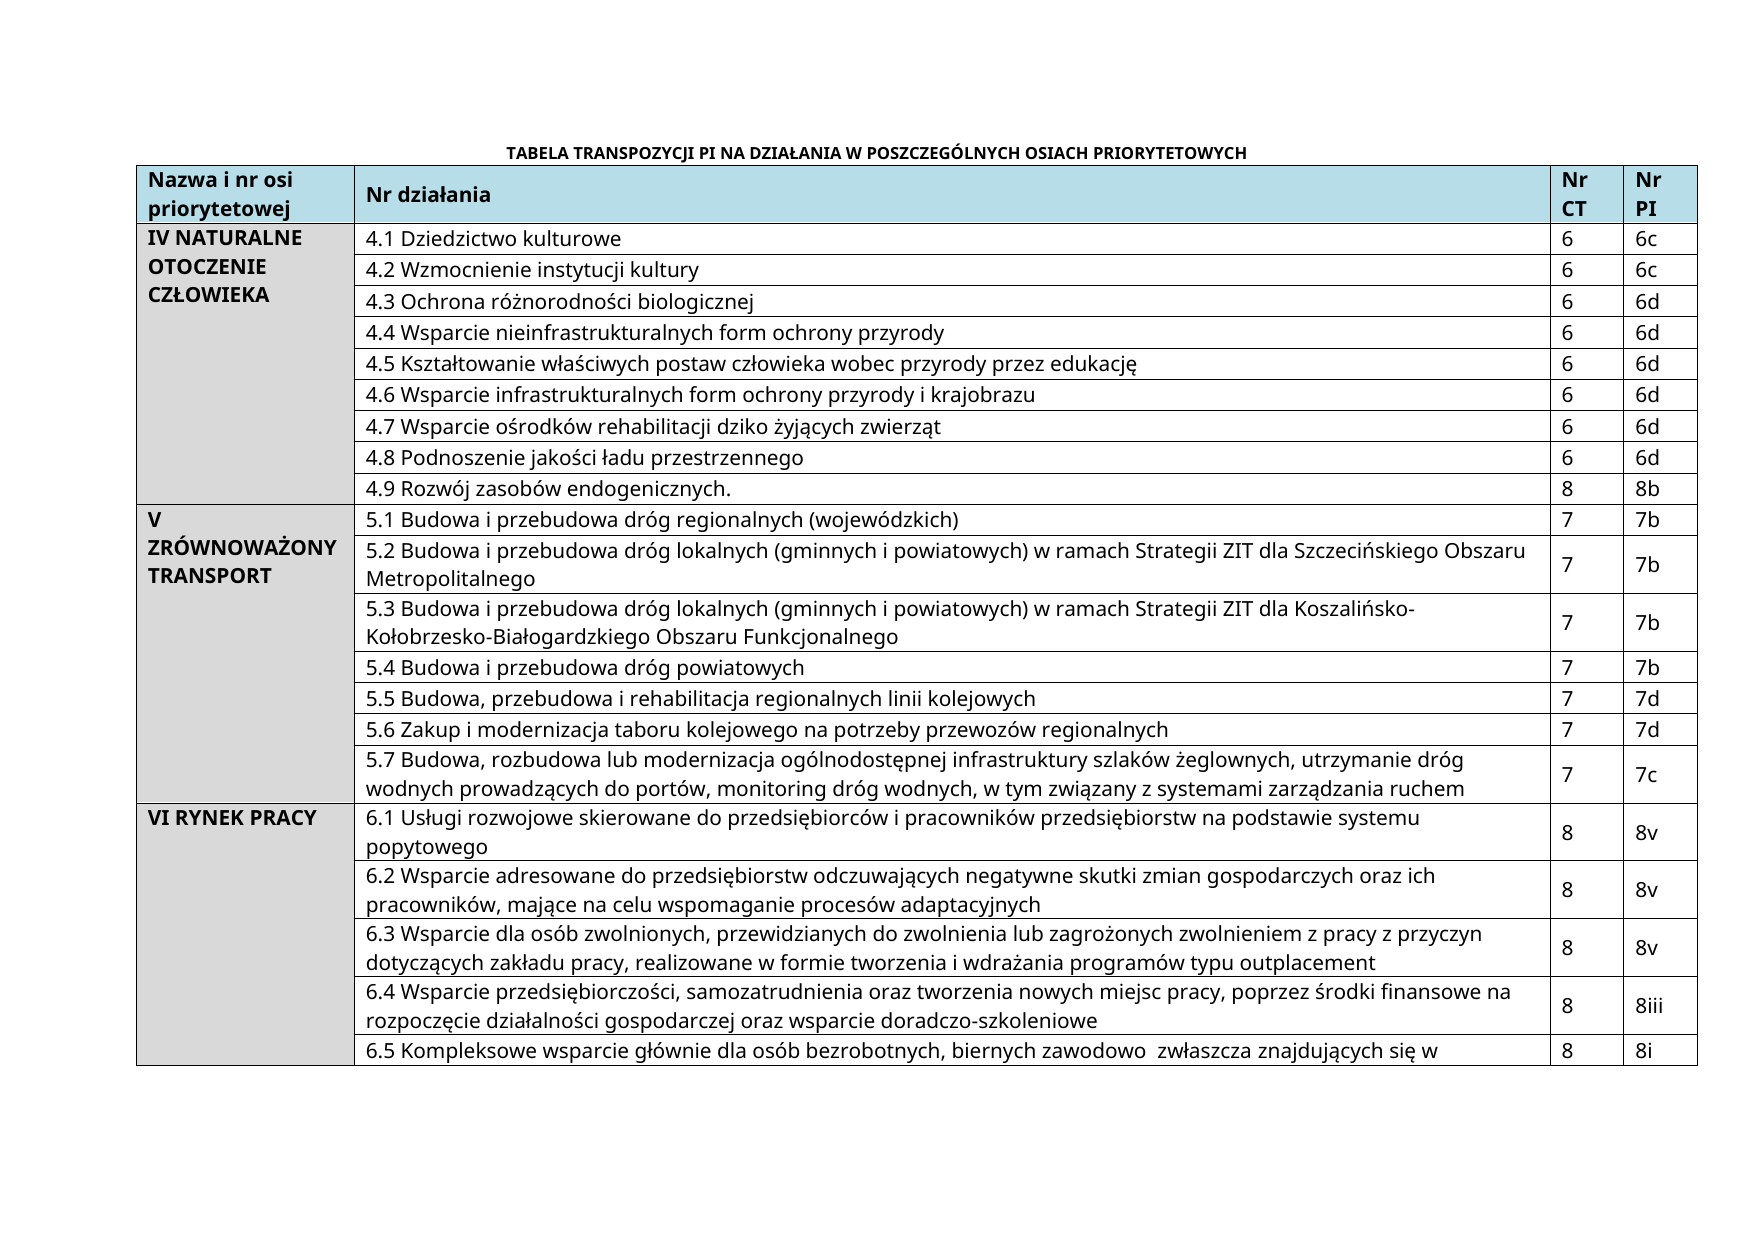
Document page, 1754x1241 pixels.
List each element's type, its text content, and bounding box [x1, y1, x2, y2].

table_cell V ZRÓWNOWAŻONY TRANSPORT [137, 505, 354, 802]
table_cell 6d [1624, 411, 1697, 441]
table_cell 6c [1624, 255, 1697, 285]
table_cell 7 [1551, 746, 1623, 802]
table_cell 8 [1551, 977, 1623, 1034]
table_cell 8 [1551, 474, 1623, 504]
table_cell 6d [1624, 349, 1697, 379]
table_cell 7 [1551, 683, 1623, 713]
table_header Nazwa i nr osi priorytetowej [137, 166, 354, 222]
table_cell 6.4 Wsparcie przedsiębiorczości, samozatrudnienia oraz tworzenia nowych miejsc pracy, poprzez środki finansowe na rozpoczęcie działalności gospodarczej oraz wsparcie doradczo-szkoleniowe [355, 977, 1550, 1034]
table_cell IV NATURALNE OTOCZENIE CZŁOWIEKA [137, 224, 354, 504]
table_cell 5.4 Budowa i przebudowa dróg powiatowych [355, 652, 1550, 682]
table_cell VI RYNEK PRACY [137, 804, 354, 1065]
table_cell 8 [1551, 1035, 1623, 1065]
table_cell 7 [1551, 505, 1623, 535]
table_cell 5.6 Zakup i modernizacja taboru kolejowego na potrzeby przewozów regionalnych [355, 714, 1550, 744]
table_cell 5.2 Budowa i przebudowa dróg lokalnych (gminnych i powiatowych) w ramach Strategii ZIT dla Szczecińskiego Obszaru Metropolitalnego [355, 536, 1550, 593]
table_cell 6.1 Usługi rozwojowe skierowane do przedsiębiorców i pracowników przedsiębiorstw na podstawie systemu popytowego [355, 804, 1550, 860]
table_cell 5.5 Budowa, przebudowa i rehabilitacja regionalnych linii kolejowych [355, 683, 1550, 713]
table_cell 6c [1624, 224, 1697, 254]
table_cell 4.3 Ochrona różnorodności biologicznej [355, 286, 1550, 316]
table_cell 8b [1624, 474, 1697, 504]
table_cell 6.2 Wsparcie adresowane do przedsiębiorstw odczuwających negatywne skutki zmian gospodarczych oraz ich pracowników, mające na celu wspomaganie procesów adaptacyjnych [355, 861, 1550, 918]
table_cell 7 [1551, 536, 1623, 593]
table_cell 4.1 Dziedzictwo kulturowe [355, 224, 1550, 254]
table_header Nr działania [355, 166, 1550, 222]
table_cell 6 [1551, 380, 1623, 410]
table_cell 4.8 Podnoszenie jakości ładu przestrzennego [355, 442, 1550, 472]
table_cell 8 [1551, 804, 1623, 860]
table_cell 6.3 Wsparcie dla osób zwolnionych, przewidzianych do zwolnienia lub zagrożonych zwolnieniem z pracy z przyczyn dotyczących zakładu pracy, realizowane w formie tworzenia i wdrażania programów typu outplacement [355, 919, 1550, 976]
table_cell 6d [1624, 286, 1697, 316]
table_cell 6 [1551, 317, 1623, 347]
table_cell 6 [1551, 349, 1623, 379]
table_cell 8v [1624, 919, 1697, 976]
table_cell 4.5 Kształtowanie właściwych postaw człowieka wobec przyrody przez edukację [355, 349, 1550, 379]
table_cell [355, 1035, 1550, 1065]
table_cell 5.7 Budowa, rozbudowa lub modernizacja ogólnodostępnej infrastruktury szlaków żeglownych, utrzymanie dróg wodnych prowadzących do portów, monitoring dróg wodnych, w tym związany z systemami zarządzania ruchem [355, 746, 1550, 802]
table_cell 5.3 Budowa i przebudowa dróg lokalnych (gminnych i powiatowych) w ramach Strategii ZIT dla Koszalińsko-Kołobrzesko-Białogardzkiego Obszaru Funkcjonalnego [355, 594, 1550, 651]
table_cell 4.6 Wsparcie infrastrukturalnych form ochrony przyrody i krajobrazu [355, 380, 1550, 410]
table_cell 7 [1551, 652, 1623, 682]
table_cell 4.4 Wsparcie nieinfrastrukturalnych form ochrony przyrody [355, 317, 1550, 347]
table_cell 4.2 Wzmocnienie instytucji kultury [355, 255, 1550, 285]
table_cell 6 [1551, 411, 1623, 441]
table_cell 8v [1624, 861, 1697, 918]
table_cell 6 [1551, 255, 1623, 285]
table_cell 4.9 Rozwój zasobów endogenicznych. [355, 474, 1550, 504]
table_cell 6d [1624, 317, 1697, 347]
table_cell 6 [1551, 286, 1623, 316]
table_cell 8iii [1624, 977, 1697, 1034]
table_cell 6d [1624, 380, 1697, 410]
table_header Nr PI [1624, 166, 1697, 222]
table_cell 7d [1624, 714, 1697, 744]
table_cell 6 [1551, 442, 1623, 472]
table_cell 7b [1624, 594, 1697, 651]
table_cell 7b [1624, 505, 1697, 535]
table_cell 7 [1551, 594, 1623, 651]
table_cell 7c [1624, 746, 1697, 802]
table_cell 5.1 Budowa i przebudowa dróg regionalnych (wojewódzkich) [355, 505, 1550, 535]
table_cell 7d [1624, 683, 1697, 713]
table_cell 8 [1551, 861, 1623, 918]
table_cell 8 [1551, 919, 1623, 976]
table_cell 7b [1624, 652, 1697, 682]
table_cell 6 [1551, 224, 1623, 254]
table_cell 6d [1624, 442, 1697, 472]
table_cell 4.7 Wsparcie ośrodków rehabilitacji dziko żyjących zwierząt [355, 411, 1550, 441]
table_cell 8v [1624, 804, 1697, 860]
table_cell 7 [1551, 714, 1623, 744]
table_cell 7b [1624, 536, 1697, 593]
table_header Nr CT [1551, 166, 1623, 222]
table_cell 8i [1624, 1035, 1697, 1065]
